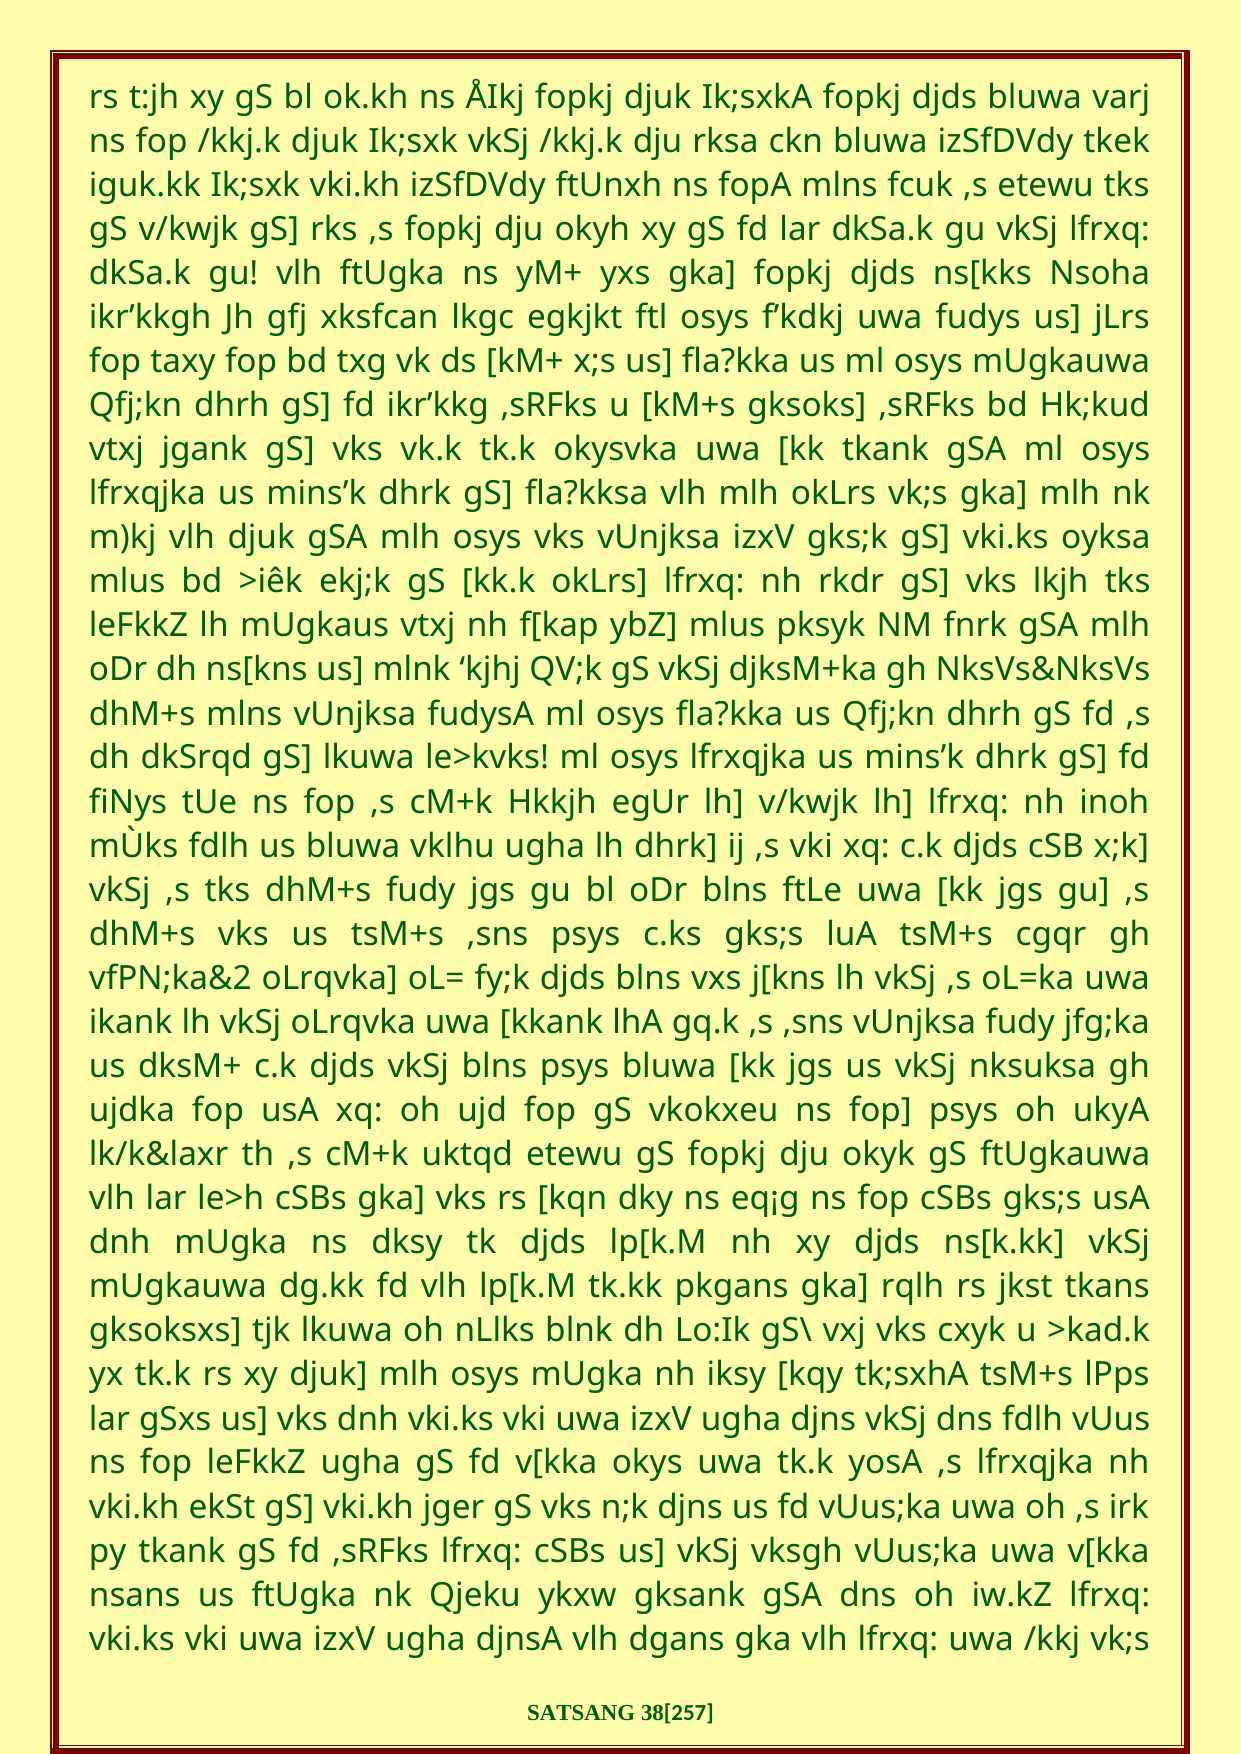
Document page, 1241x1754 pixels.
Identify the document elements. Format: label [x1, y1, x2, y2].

text [89, 74, 1152, 1660]
